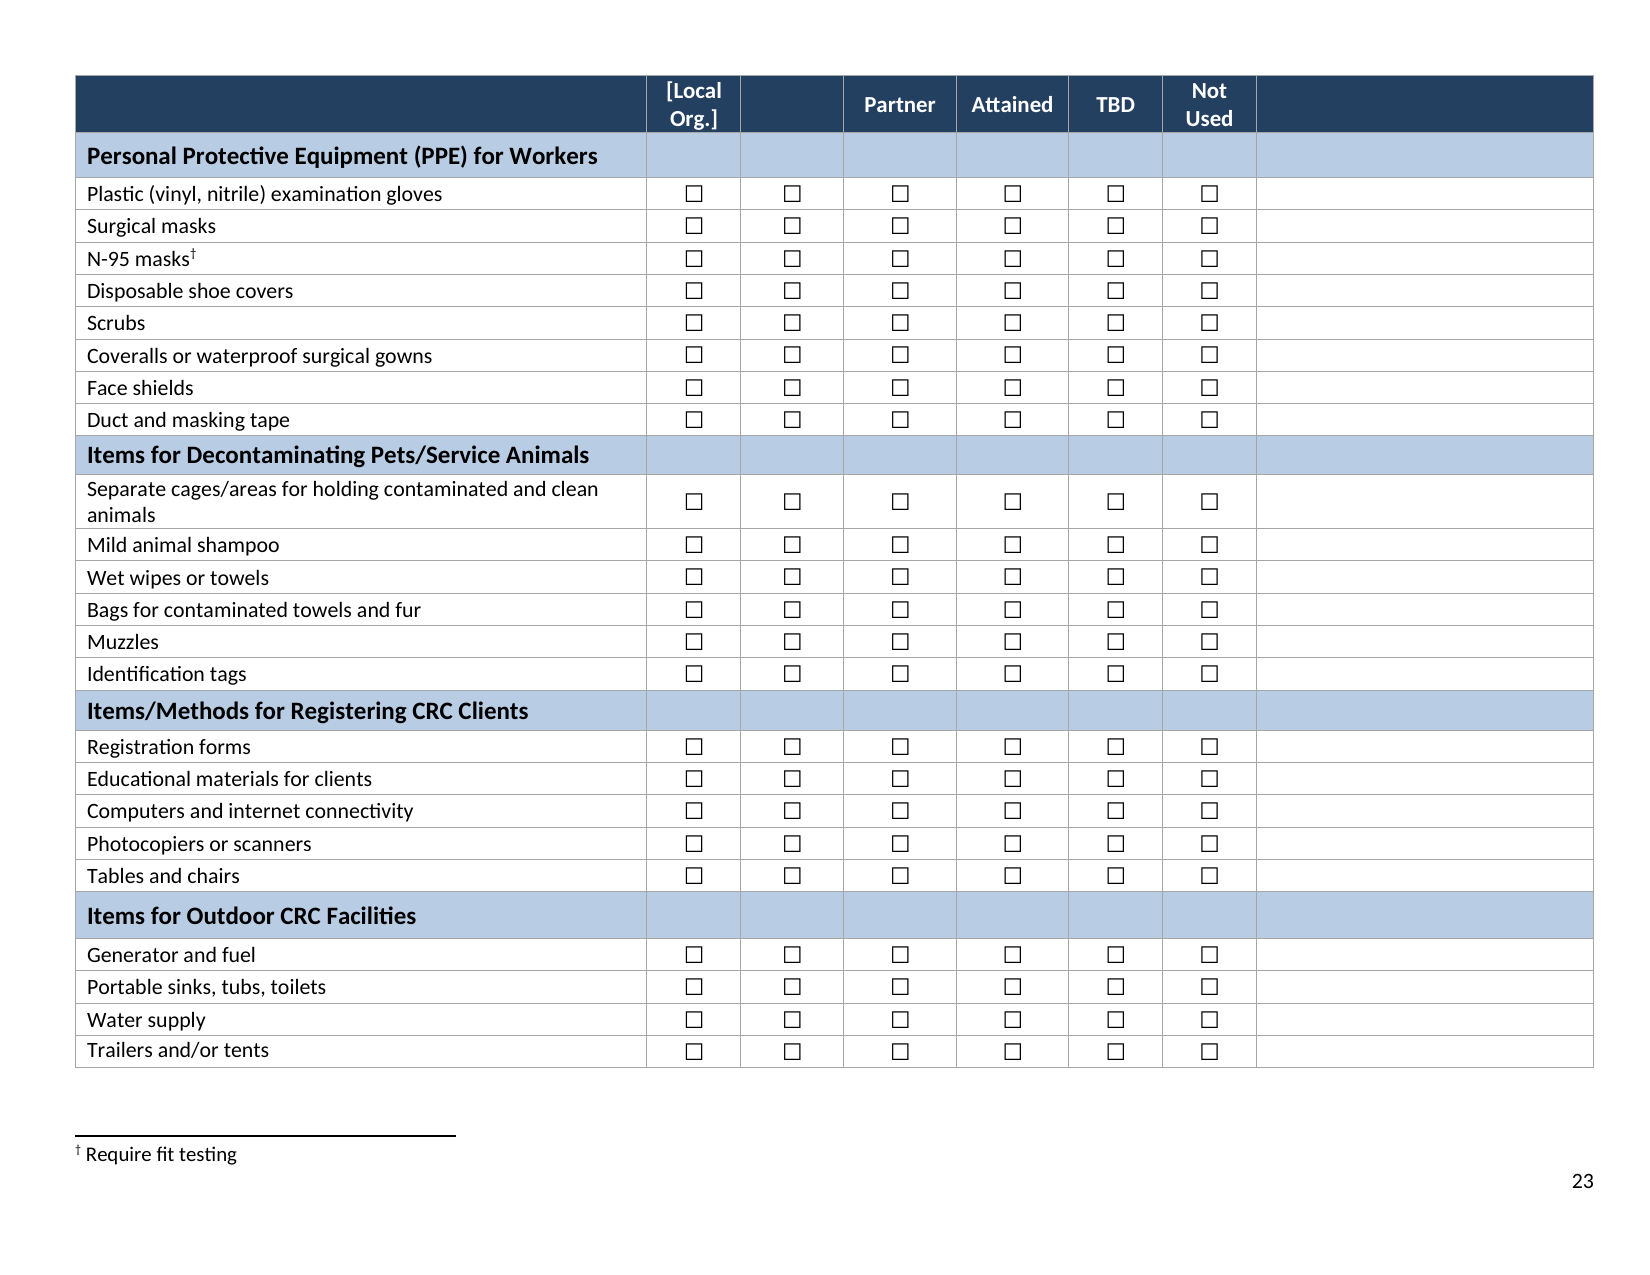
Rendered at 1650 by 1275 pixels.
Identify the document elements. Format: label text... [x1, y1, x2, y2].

table_cell [647, 691, 740, 730]
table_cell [647, 76, 740, 132]
table_cell [1069, 658, 1162, 689]
table_cell Wet wipes or towels [76, 561, 646, 593]
table_cell [1257, 828, 1593, 859]
table_cell [1257, 939, 1593, 970]
table_cell [1257, 1036, 1593, 1067]
table_cell N-95 masks [76, 243, 646, 274]
table_cell [957, 691, 1068, 730]
table_cell [1257, 594, 1593, 625]
table_cell Registration forms [76, 731, 646, 762]
table_cell [741, 133, 843, 177]
table_cell [741, 658, 843, 689]
table_cell Items/Methods for Registering CRC Clients [76, 691, 646, 730]
table_cell [1163, 691, 1256, 730]
table_cell [1257, 763, 1593, 794]
table_cell [741, 892, 843, 938]
table_cell [957, 133, 1068, 177]
table_cell Computers and internet connectivity [76, 795, 646, 827]
table_cell [1257, 178, 1593, 209]
table_cell [741, 691, 843, 730]
table_cell Bags for contaminated towels and fur [76, 594, 646, 625]
table_cell [844, 658, 956, 689]
table_cell [1257, 133, 1593, 177]
table_cell Plastic (vinyl, nitrile) examination gloves [76, 178, 646, 209]
table_cell Scrubs [76, 307, 646, 338]
table_cell [1069, 243, 1162, 274]
table_cell [1069, 1004, 1162, 1035]
table_cell [1257, 340, 1593, 371]
table_cell [1257, 529, 1593, 560]
table_cell [1163, 178, 1256, 209]
table_cell [1069, 561, 1162, 593]
table_cell [1069, 404, 1162, 435]
table_cell Face shields [76, 372, 646, 403]
table_cell [647, 133, 740, 177]
table_cell Portable sinks, tubs, toilets [76, 971, 646, 1002]
table_cell Signed MOU Attained [957, 76, 1068, 132]
table_cell [844, 892, 956, 938]
table_cell Tables and chairs [76, 860, 646, 891]
table_cell Items for Outdoor CRC Facilities [76, 892, 646, 938]
table_cell [1163, 795, 1256, 827]
table_cell [844, 436, 956, 474]
table_cell [844, 133, 956, 177]
table_cell [1257, 691, 1593, 730]
table_cell Water supply [76, 1004, 646, 1035]
table_cell Coveralls or waterproof surgical gowns [76, 340, 646, 371]
table_cell [1069, 691, 1162, 730]
table_cell [1257, 307, 1593, 338]
table_cell [1257, 626, 1593, 657]
table_cell Identification tags [76, 658, 646, 689]
table_cell [1257, 210, 1593, 242]
table_cell [741, 436, 843, 474]
table_cell [957, 658, 1068, 689]
table_cell Disposable shoe covers [76, 275, 646, 306]
table_cell [1257, 1004, 1593, 1035]
table_cell [957, 892, 1068, 938]
table_cell Held by [State] [741, 76, 843, 132]
table_cell Mild animal shampoo [76, 529, 646, 560]
table_cell [1163, 892, 1256, 938]
table_cell [1257, 372, 1593, 403]
table_cell [1163, 436, 1256, 474]
table_cell Educational materials for clients [76, 763, 646, 794]
table_cell Separate cages/areas for holding contaminated and clean animals [76, 475, 646, 528]
table_cell N/A Item Not Used [1163, 76, 1256, 132]
table_cell [1069, 892, 1162, 938]
table_cell Access to Item TBD [1069, 76, 1162, 132]
table_cell Items for Decontaminating Pets/Service Animals [76, 436, 646, 474]
table_cell [1257, 561, 1593, 593]
table_cell Trailers and/or tents [76, 1036, 646, 1067]
table_cell [957, 436, 1068, 474]
table_cell Surgical masks [76, 210, 646, 242]
table_cell [1257, 243, 1593, 274]
table_cell [1257, 404, 1593, 435]
table_cell [647, 436, 740, 474]
table_cell Generator and fuel [76, 939, 646, 970]
table_cell [1257, 731, 1593, 762]
table_cell [1257, 860, 1593, 891]
table_cell [1257, 658, 1593, 689]
table_cell [1257, 275, 1593, 306]
table_cell [1069, 795, 1162, 827]
table_cell Photocopiers or scanners [76, 828, 646, 859]
table_cell [1257, 795, 1593, 827]
table_cell [647, 658, 740, 689]
table_cell [1257, 971, 1593, 1002]
table_cell Muzzles [76, 626, 646, 657]
table_cell [1069, 1036, 1162, 1067]
table_cell [1069, 133, 1162, 177]
table_cell Personal Protective Equipment (PPE) for Workers [76, 133, 646, 177]
table_cell [1257, 892, 1593, 938]
table_cell [1069, 436, 1162, 474]
table_cell Duct and masking tape [76, 404, 646, 435]
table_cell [844, 76, 956, 132]
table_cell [76, 76, 646, 132]
table_cell [1257, 475, 1593, 528]
table_cell [844, 691, 956, 730]
table_cell [1163, 133, 1256, 177]
table_cell [1163, 404, 1256, 435]
table_cell [647, 892, 740, 938]
table_cell [1257, 436, 1593, 474]
table_cell Other/Notes [1257, 76, 1593, 132]
